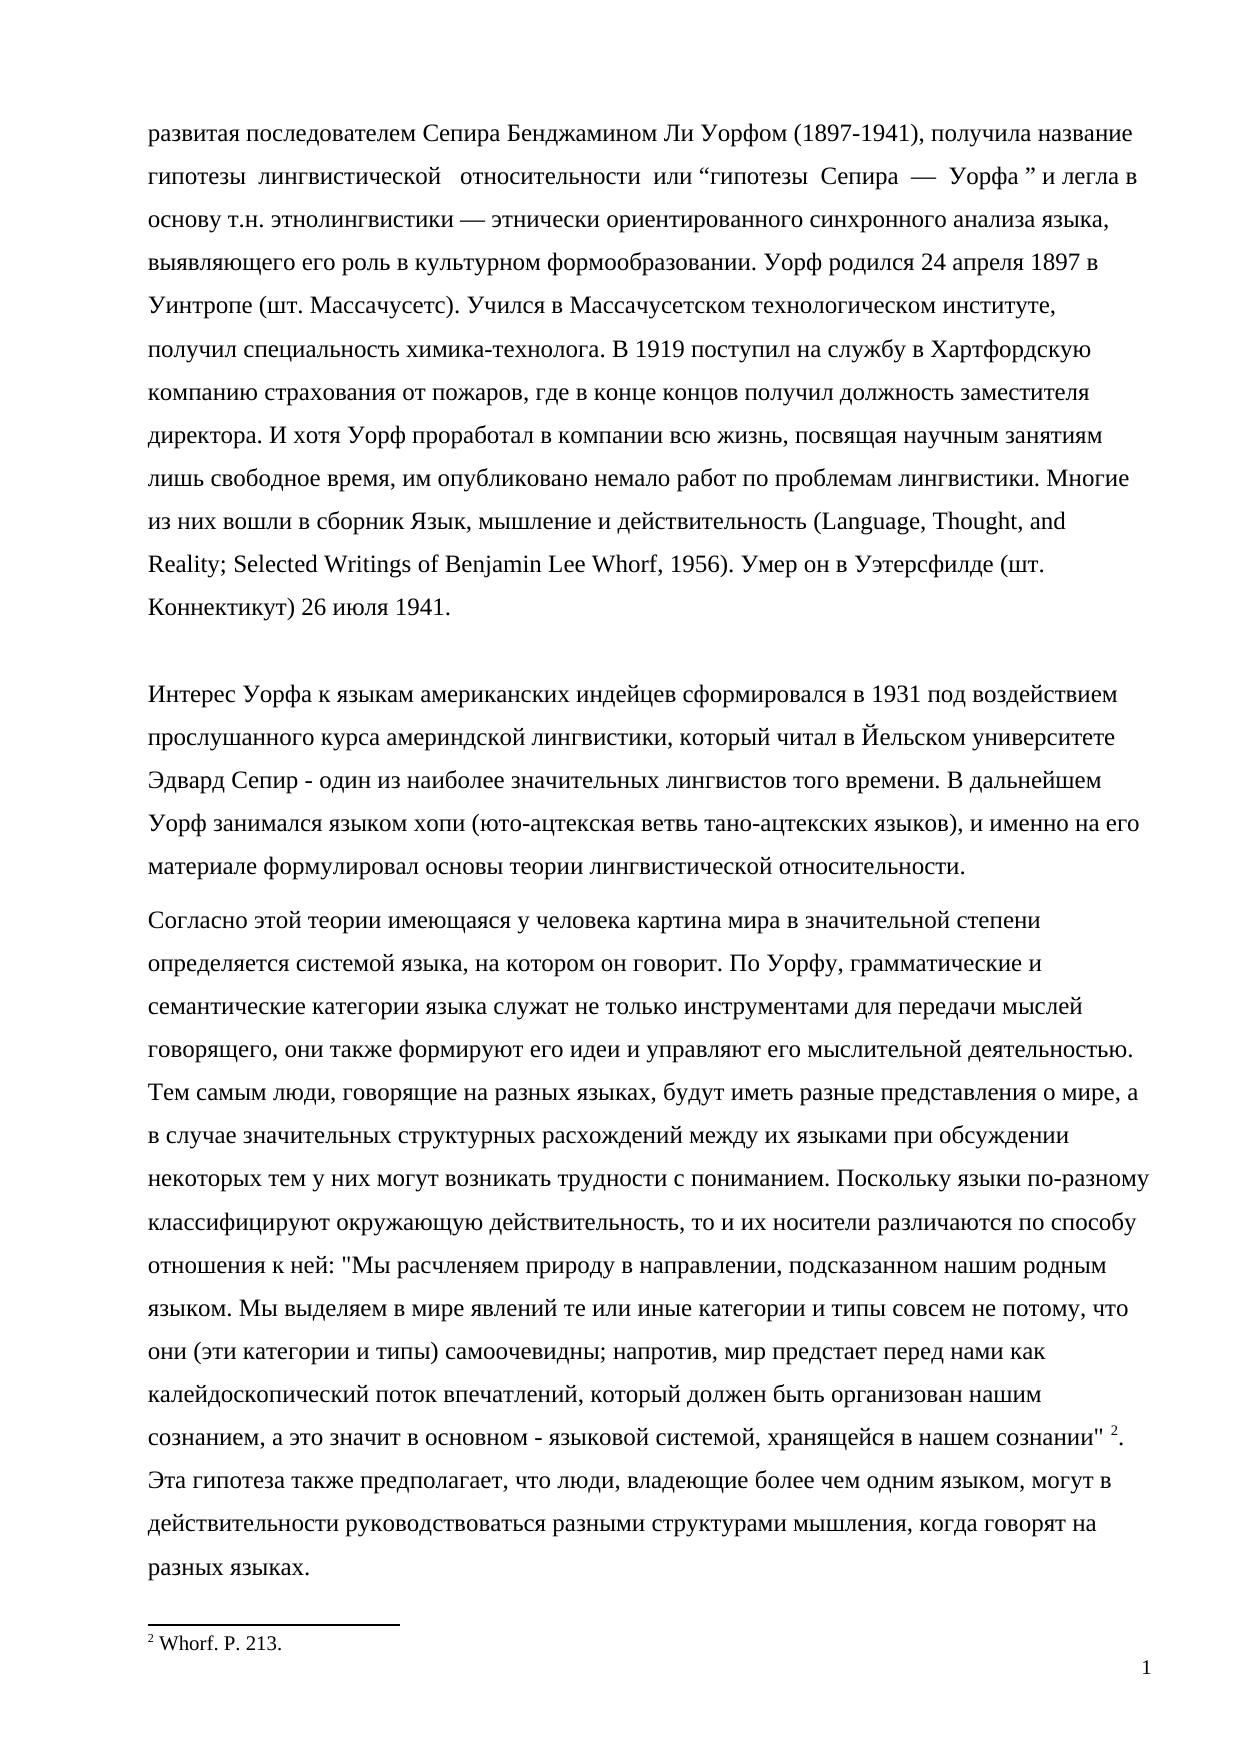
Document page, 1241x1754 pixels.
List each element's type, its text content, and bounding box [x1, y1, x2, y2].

text Согласно этой теории имеющаяся у человека картина мира в значительной степени определяется системой языка, на котором он говорит. По Уорфу, грамматические и семантические категории языка служат не только инструментами для передачи мыслей говорящего, они также формируют его идеи и управляют его мыслительной деятельностью. Тем самым люди, говорящие на разных языках, будут иметь разные представления о мире, а в случае значительных структурных расхождений между их языками при обсуждении некоторых тем у них могут возникать трудности с пониманием. Поскольку языки по-разному классифицируют окружающую действительность, то и их носители различаются по способу отношения к ней: "Мы расчленяем природу в направлении, подсказанном нашим родным языком. Мы выделяем в мире явлений те или иные категории и типы совсем не потому, что они (эти категории и типы) самоочевидны; напротив, мир предстает перед нами как калейдоскопический поток впечатлений, который должен быть организован нашим сознанием, а это значит в основном - языковой системой, хранящейся в нашем сознании" . Эта гипотеза также предполагает, что люди, владеющие более чем одним языком, могут в действительности руководствоваться разными структурами мышления, когда говорят на разных языках. [148, 905, 1152, 1580]
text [148, 118, 1152, 880]
